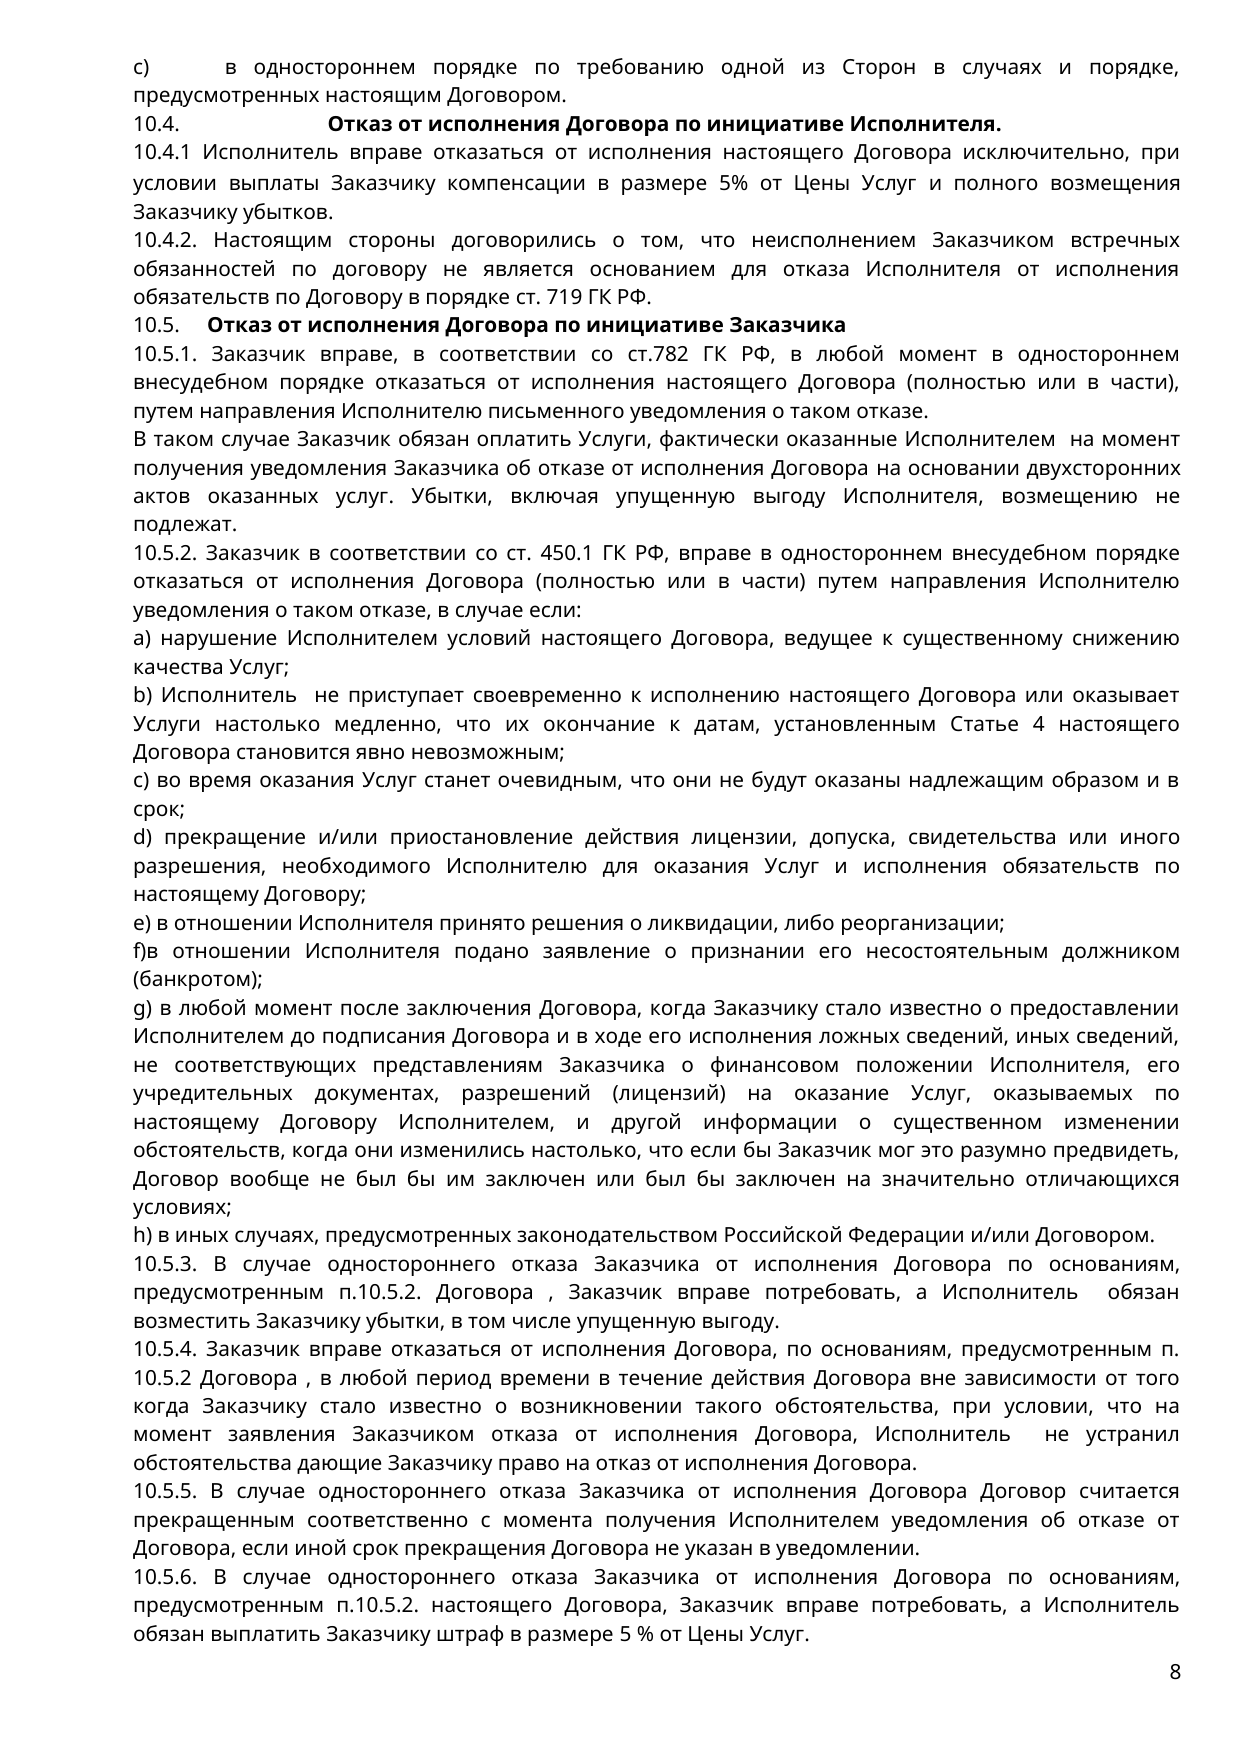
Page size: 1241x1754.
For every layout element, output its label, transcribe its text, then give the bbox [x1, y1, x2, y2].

text f)в отношении Исполнителя подано заявление о признании его несостоятельным должником (банкротом); [133, 936, 1181, 993]
text 10.5.4. Заказчик вправе отказаться от исполнения Договора, по основаниям, предусмотренным п. 10.5.2 Договора , в любой период времени в течение действия Договора вне зависимости от того когда Заказчику стало известно о возникновении такого обстоятельства, при условии, что на момент заявления Заказчиком отказа от исполнения Договора, Исполнитель не устранил обстоятельства дающие Заказчику право на отказ от исполнения Договора. [133, 1334, 1181, 1476]
text 10.5.2. Заказчик в соответствии со ст. 450.1 ГК РФ, вправе в одностороннем внесудебном порядке отказаться от исполнения Договора (полностью или в части) путем направления Исполнителю уведомления о таком отказе, в случае если: [133, 538, 1181, 623]
list Отказ от исполнения Договора по инициативе Заказчика [133, 311, 1181, 339]
text 10.5.3. В случае одностороннего отказа Заказчика от исполнения Договора по основаниям, предусмотренным п.10.5.2. Договора , Заказчик вправе потребовать, а Исполнитель обязан возместить Заказчику убытки, в том числе упущенную выгоду. [133, 1249, 1181, 1334]
list в одностороннем порядке по требованию одной из Сторон в случаях и порядке, предусмотренных настоящим Договором. [133, 52, 1181, 109]
text 10.4.1 Исполнитель вправе отказаться от исполнения настоящего Договора исключительно, при условии выплаты Заказчику компенсации в размере 5% от Цены Услуг и полного возмещения Заказчику убытков. [133, 137, 1181, 225]
text b) Исполнитель не приступает своевременно к исполнению настоящего Договора или оказывает Услуги настолько медленно, что их окончание к датам, установленным Статье 4 настоящего Договора становится явно невозможным; [133, 680, 1181, 766]
text 10.4.2. Настоящим стороны договорились о том, что неисполнением Заказчиком встречных обязанностей по договору не является основанием для отказа Исполнителя от исполнения обязательств по Договору в порядке ст. 719 ГК РФ. [133, 225, 1181, 311]
text a) нарушение Исполнителем условий настоящего Договора, ведущее к существенному снижению качества Услуг; [133, 623, 1181, 680]
text h) в иных случаях, предусмотренных законодательством Российской Федерации и/или Договором. [133, 1221, 1181, 1249]
text В таком случае Заказчик обязан оплатить Услуги, фактически оказанные Исполнителем на момент получения уведомления Заказчика об отказе от исполнения Договора на основании двухсторонних актов оказанных услуг. Убытки, включая упущенную выгоду Исполнителя, возмещению не подлежат. [133, 424, 1181, 538]
text 10.5.1. Заказчик вправе, в соответствии со ст.782 ГК РФ, в любой момент в одностороннем внесудебном порядке отказаться от исполнения настоящего Договора (полностью или в части), путем направления Исполнителю письменного уведомления о таком отказе. [133, 339, 1181, 424]
text c) во время оказания Услуг станет очевидным, что они не будут оказаны надлежащим образом и в срок; [133, 766, 1181, 822]
text 10.5.6. В случае одностороннего отказа Заказчика от исполнения Договора по основаниям, предусмотренным п.10.5.2. настоящего Договора, Заказчик вправе потребовать, а Исполнитель обязан выплатить Заказчику штраф в размере 5 % от Цены Услуг. [133, 1562, 1181, 1647]
text 10.5.5. В случае одностороннего отказа Заказчика от исполнения Договора Договор считается прекращенным соответственно с момента получения Исполнителем уведомления об отказе от Договора, если иной срок прекращения Договора не указан в уведомлении. [133, 1476, 1181, 1562]
text g) в любой момент после заключения Договора, когда Заказчику стало известно о предоставлении Исполнителем до подписания Договора и в ходе его исполнения ложных сведений, иных сведений, не соответствующих представлениям Заказчика о финансовом положении Исполнителя, его учредительных документах, разрешений (лицензий) на оказание Услуг, оказываемых по настоящему Договору Исполнителем, и другой информации о существенном изменении обстоятельств, когда они изменились настолько, что если бы Заказчик мог это разумно предвидеть, Договор вообще не был бы им заключен или был бы заключен на значительно отличающихся условиях; [133, 993, 1181, 1221]
text e) в отношении Исполнителя принято решения о ликвидации, либо реорганизации; [133, 908, 1181, 936]
list Отказ от исполнения Договора по инициативе Исполнителя. [133, 109, 1181, 137]
text d) прекращение и/или приостановление действия лицензии, допуска, свидетельства или иного разрешения, необходимого Исполнителю для оказания Услуг и исполнения обязательств по настоящему Договору; [133, 822, 1181, 908]
